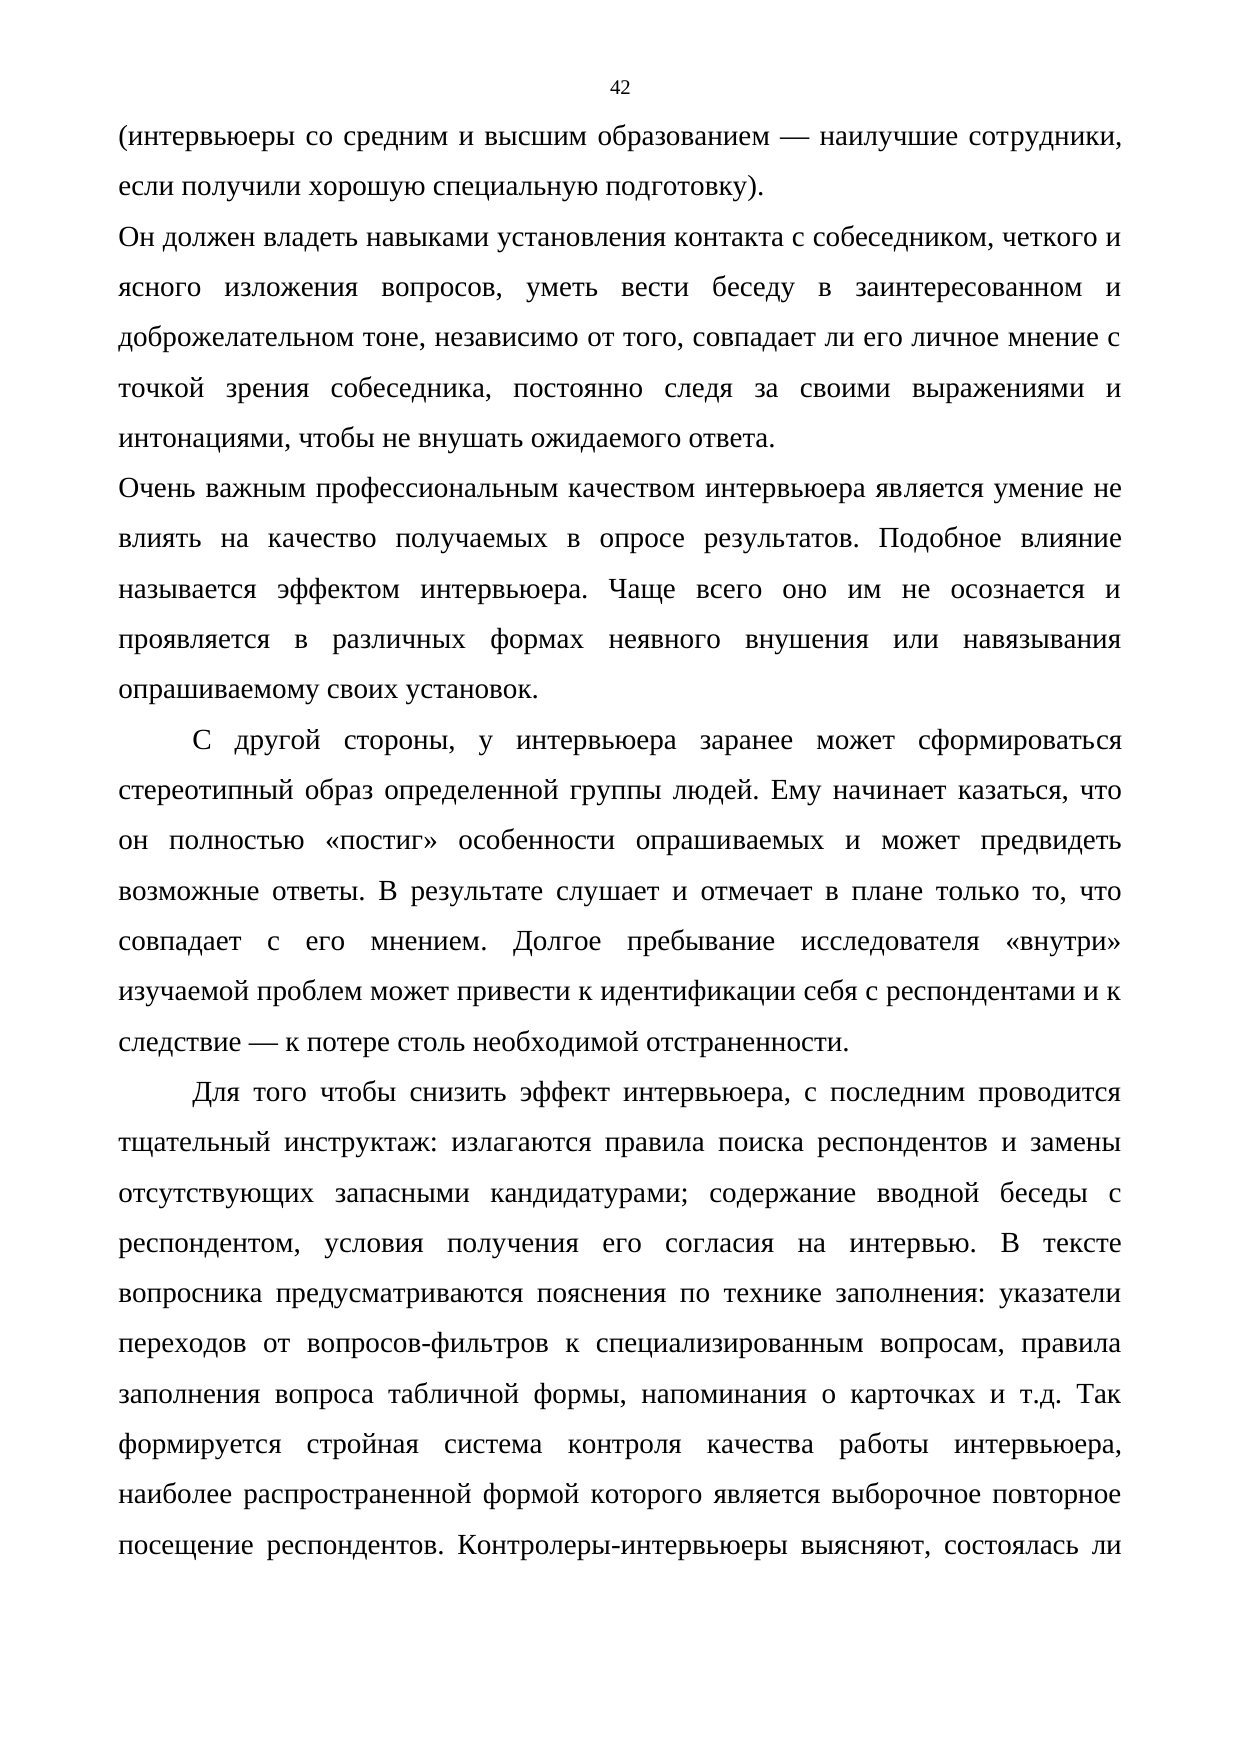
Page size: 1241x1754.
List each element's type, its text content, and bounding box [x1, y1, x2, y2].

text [118, 118, 1122, 202]
text Он должен владеть навыками установления контакта с собеседником, четкого и ясного изложения вопросов, уметь вести беседу в заинтересованном и доброжелательном тоне, независимо от того, совпадает ли его личное мнение с точкой зрения собеседника, постоянно следя за своими выражениями и интонациями, чтобы не внушать ожидаемого ответа. [118, 219, 1122, 453]
text Очень важным профессиональным качеством интервьюера является умение не влиять на качество получаемых в опросе результатов. Подобное влияние называется эффектом интервьюера. Чаще всего оно им не осознается и проявляется в различных формах неявного внушения или навязывания опрашиваемому своих установок. [118, 470, 1122, 705]
text С другой стороны, у интервьюера заранее может сформироваться стереотипный образ определенной группы людей. Ему начинает казаться, что он полностью «постиг» особенности опрашиваемых и может предвидеть возможные ответы. В результате слушает и отмечает в плане только то, что совпадает с его мнением. Долгое пребывание исследователя «внутри» изучаемой проблем может привести к идентификации себя с респондентами и к следствие — к потере столь необходимой отстраненности. [118, 722, 1122, 1057]
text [118, 1074, 1122, 1560]
